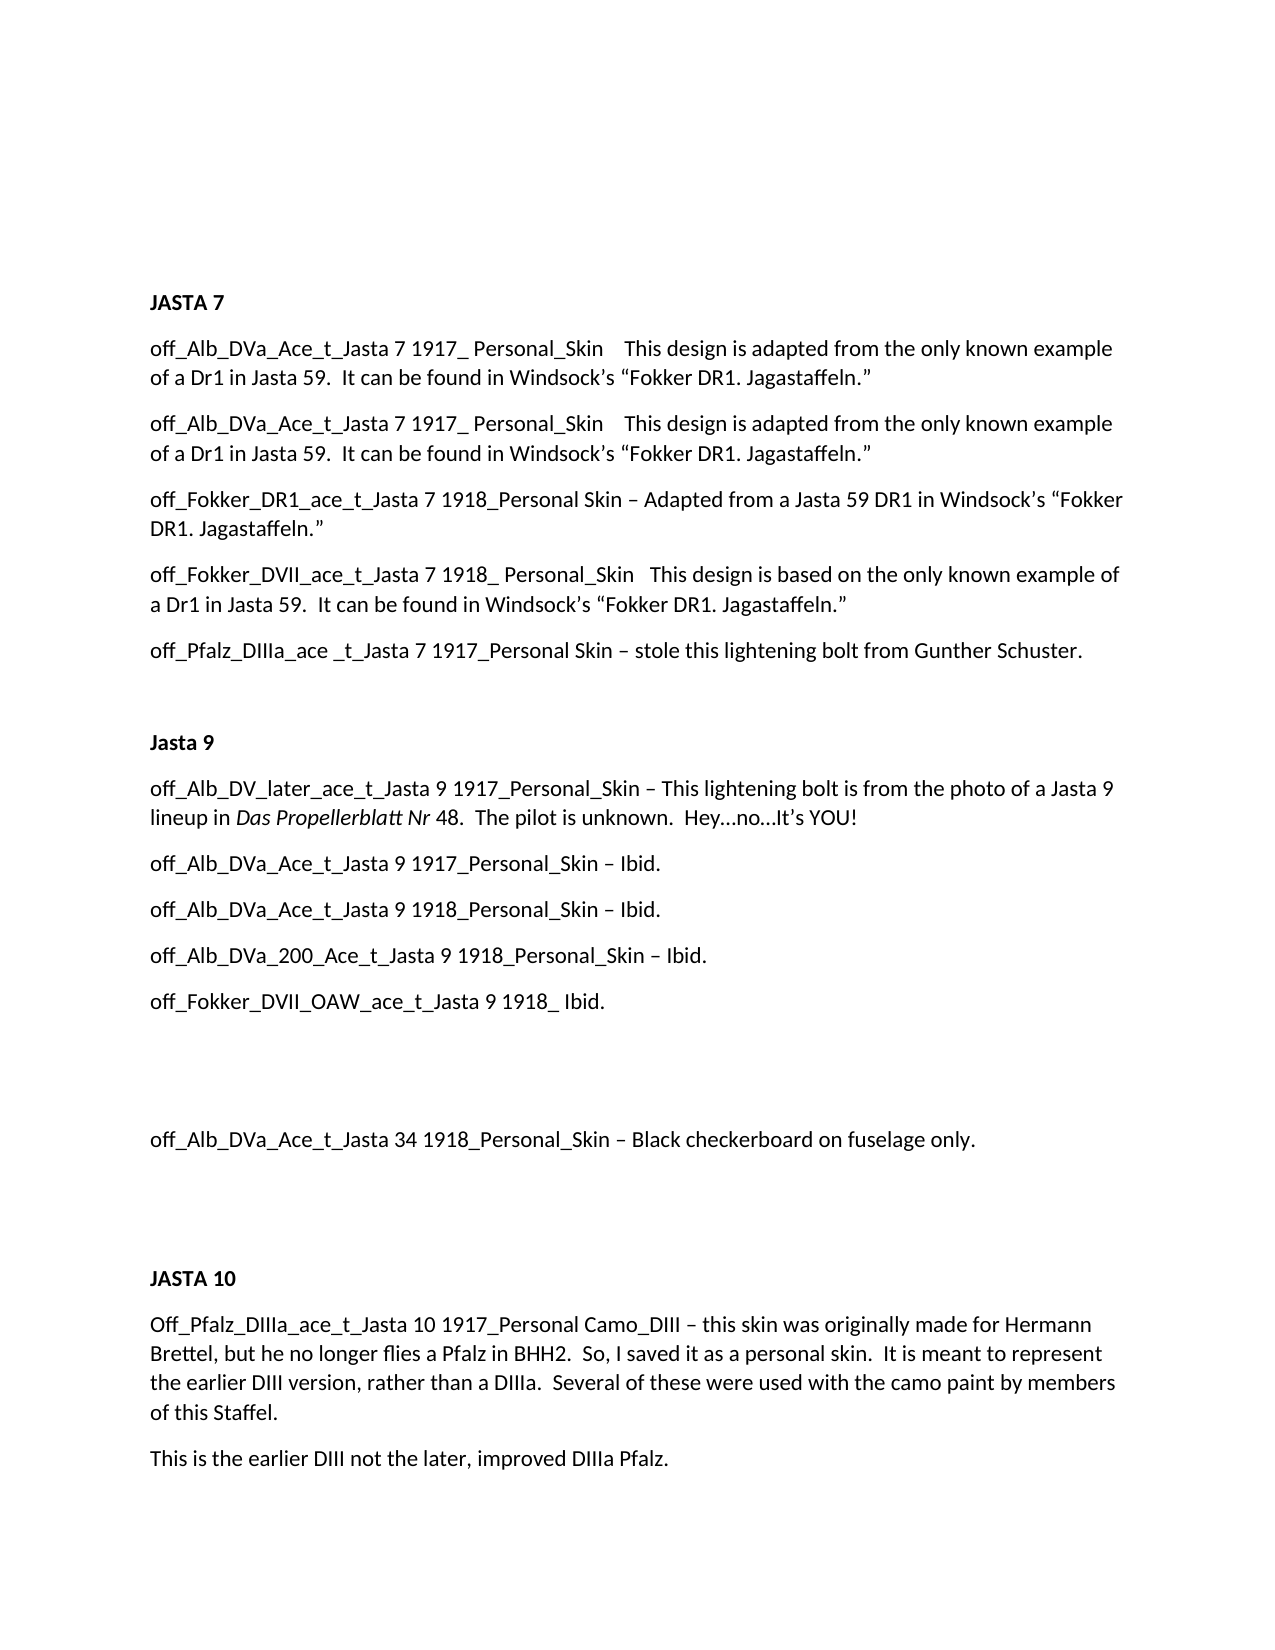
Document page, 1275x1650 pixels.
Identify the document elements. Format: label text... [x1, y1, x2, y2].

text Off_Pfalz_DIIIa_ace_t_Jasta 10 1917_Personal Camo_DIII – this skin was originally made for Hermann Brettel, but he no longer flies a Pfalz in BHH2. So, I saved it as a personal skin. It is meant to represent the earlier DIII version, rather than a DIIIa. Several of these were used with the camo paint by members of this Staffel. [150, 1310, 1125, 1426]
text off_Alb_DVa_200_Ace_t_Jasta 9 1918_Personal_Skin – Ibid. [150, 941, 1125, 969]
text off_Fokker_DVII_OAW_ace_t_Jasta 9 1918_ Ibid. [150, 987, 1125, 1016]
text JASTA 10 [150, 1264, 1125, 1292]
text off_Alb_DVa_Ace_t_Jasta 7 1917_ Personal_Skin This design is adapted from the only known example of a Dr1 in Jasta 59. It can be found in Windsock’s “Fokker DR1. Jagastaffeln.” [150, 334, 1125, 392]
text Jasta 9 [150, 728, 1125, 756]
text off_Pfalz_DIIIa_ace _t_Jasta 7 1917_Personal Skin – stole this lightening bolt from Gunther Schuster. [150, 636, 1125, 664]
text This is the earlier DIII not the later, improved DIIIa Pfalz. [150, 1444, 1125, 1472]
text off_Alb_DV_later_ace_t_Jasta 9 1917_Personal_Skin – This lightening bolt is from the photo of a Jasta 9 lineup in Das Propellerblatt Nr 48. The pilot is unknown. Hey…no…It’s YOU! [150, 774, 1125, 831]
text JASTA 7 [150, 288, 1125, 316]
text off_Alb_DVa_Ace_t_Jasta 9 1917_Personal_Skin – Ibid. [150, 849, 1125, 877]
text off_Fokker_DVII_ace_t_Jasta 7 1918_ Personal_Skin This design is based on the only known example of a Dr1 in Jasta 59. It can be found in Windsock’s “Fokker DR1. Jagastaffeln.” [150, 560, 1125, 618]
text off_Alb_DVa_Ace_t_Jasta 7 1917_ Personal_Skin This design is adapted from the only known example of a Dr1 in Jasta 59. It can be found in Windsock’s “Fokker DR1. Jagastaffeln.” [150, 409, 1125, 467]
text off_Fokker_DR1_ace_t_Jasta 7 1918_Personal Skin – Adapted from a Jasta 59 DR1 in Windsock’s “Fokker DR1. Jagastaffeln.” [150, 485, 1125, 542]
text off_Alb_DVa_Ace_t_Jasta 9 1918_Personal_Skin – Ibid. [150, 895, 1125, 923]
text off_Alb_DVa_Ace_t_Jasta 34 1918_Personal_Skin – Black checkerboard on fuselage only. [150, 1126, 1125, 1154]
